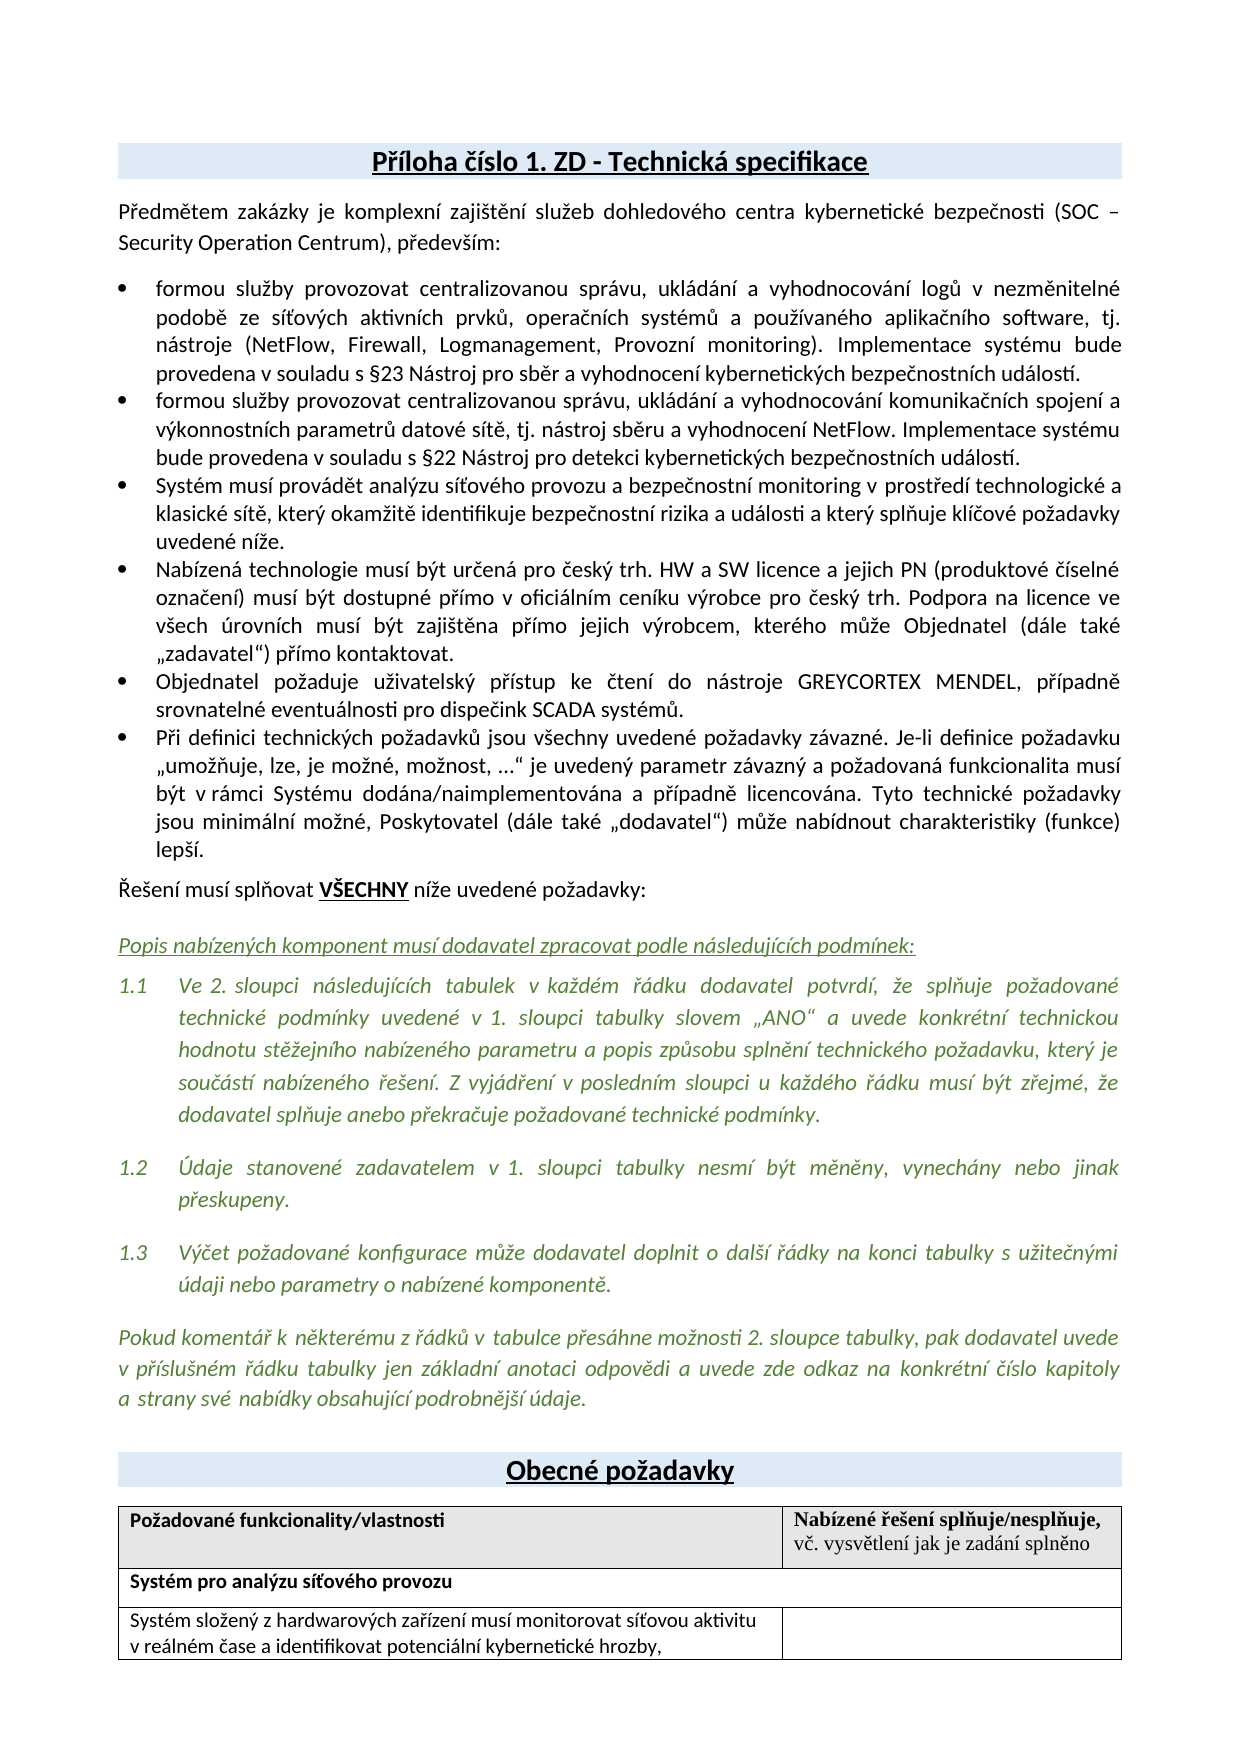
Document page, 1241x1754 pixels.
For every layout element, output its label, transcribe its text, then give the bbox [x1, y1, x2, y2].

text Popis nabízených komponent musí dodavatel zpracovat podle následujících podmínek: [118, 931, 1122, 959]
list Údaje stanovené zadavatelem v 1. sloupci tabulky nesmí být měněny, vynechány nebo jinak přeskupeny. [118, 1153, 1122, 1213]
list formou služby provozovat centralizovanou správu, ukládání a vyhodnocování logů v nezměnitelné podobě ze síťových aktivních prvků, operačních systémů a používaného aplikačního software, tj. nástroje (NetFlow, Firewall, Logmanagement, Provozní monitoring). Implementace systému bude provedena v souladu s §23 Nástroj pro sběr a vyhodnocení kybernetických bezpečnostních událostí. [118, 274, 1122, 387]
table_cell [119, 1608, 782, 1658]
list Systém musí provádět analýzu síťového provozu a bezpečnostní monitoring v prostředí technologické a klasické sítě, který okamžitě identifikuje bezpečnostní rizika a události a který splňuje klíčové požadavky uvedené níže. [118, 471, 1122, 555]
subtitle Obecné požadavky [118, 1452, 1122, 1487]
list Při definici technických požadavků jsou všechny uvedené požadavky závazné. Je-li definice požadavku „umožňuje, lze, je možné, možnost, …“ je uvedený parametr závazný a požadovaná funkcionalita musí být v rámci Systému dodána/naimplementována a případně licencována. Tyto technické požadavky jsou minimální možné, Poskytovatel (dále také „dodavatel“) může nabídnout charakteristiky (funkce) lepší. [118, 723, 1122, 863]
subtitle Příloha číslo 1. ZD - Technická specifikace [118, 143, 1122, 179]
list Výčet požadované konfigurace může dodavatel doplnit o další řádky na konci tabulky s užitečnými údaji nebo parametry o nabízené komponentě. [118, 1238, 1122, 1298]
text Předmětem zakázky je komplexní zajištění služeb dohledového centra kybernetické bezpečnosti (SOC – Security Operation Centrum), především: [118, 197, 1122, 256]
table_cell [783, 1608, 1121, 1658]
list Ve 2. sloupci následujících tabulek v každém řádku dodavatel potvrdí, že splňuje požadované technické podmínky uvedené v 1. sloupci tabulky slovem „ANO“ a uvede konkrétní technickou hodnotu stěžejního nabízeného parametru a popis způsobu splnění technického požadavku, který je součástí nabízeného řešení. Z vyjádření v posledním sloupci u každého řádku musí být zřejmé, že dodavatel splňuje anebo překračuje požadované technické podmínky. [118, 971, 1122, 1128]
table_header Požadované funkcionality/vlastnosti [119, 1507, 782, 1568]
table_header Nabízené řešení splňuje/nesplňuje, vč. vysvětlení jak je zadání splněno [783, 1507, 1121, 1568]
list Nabízená technologie musí být určená pro český trh. HW a SW licence a jejich PN (produktové číselné označení) musí být dostupné přímo v oficiálním ceníku výrobce pro český trh. Podpora na licence ve všech úrovních musí být zajištěna přímo jejich výrobcem, kterého může Objednatel (dále také „zadavatel“) přímo kontaktovat. [118, 555, 1122, 667]
table_cell Systém pro analýzu síťového provozu [119, 1569, 1121, 1607]
list Objednatel požaduje uživatelský přístup ke čtení do nástroje GREYCORTEX MENDEL, případně srovnatelné eventuálnosti pro dispečink SCADA systémů. [118, 667, 1122, 723]
text Řešení musí splňovat VŠECHNY níže uvedené požadavky: [118, 876, 1122, 903]
list formou služby provozovat centralizovanou správu, ukládání a vyhodnocování komunikačních spojení a výkonnostních parametrů datové sítě, tj. nástroj sběru a vyhodnocení NetFlow. Implementace systému bude provedena v souladu s §22 Nástroj pro detekci kybernetických bezpečnostních událostí. [118, 387, 1122, 471]
text Pokud komentář k některému z řádků v tabulce přesáhne možnosti 2. sloupce tabulky, pak dodavatel uvede v příslušném řádku tabulky jen základní anotaci odpovědi a uvede zde odkaz na konkrétní číslo kapitoly a strany své nabídky obsahující podrobnější údaje. [118, 1323, 1122, 1412]
